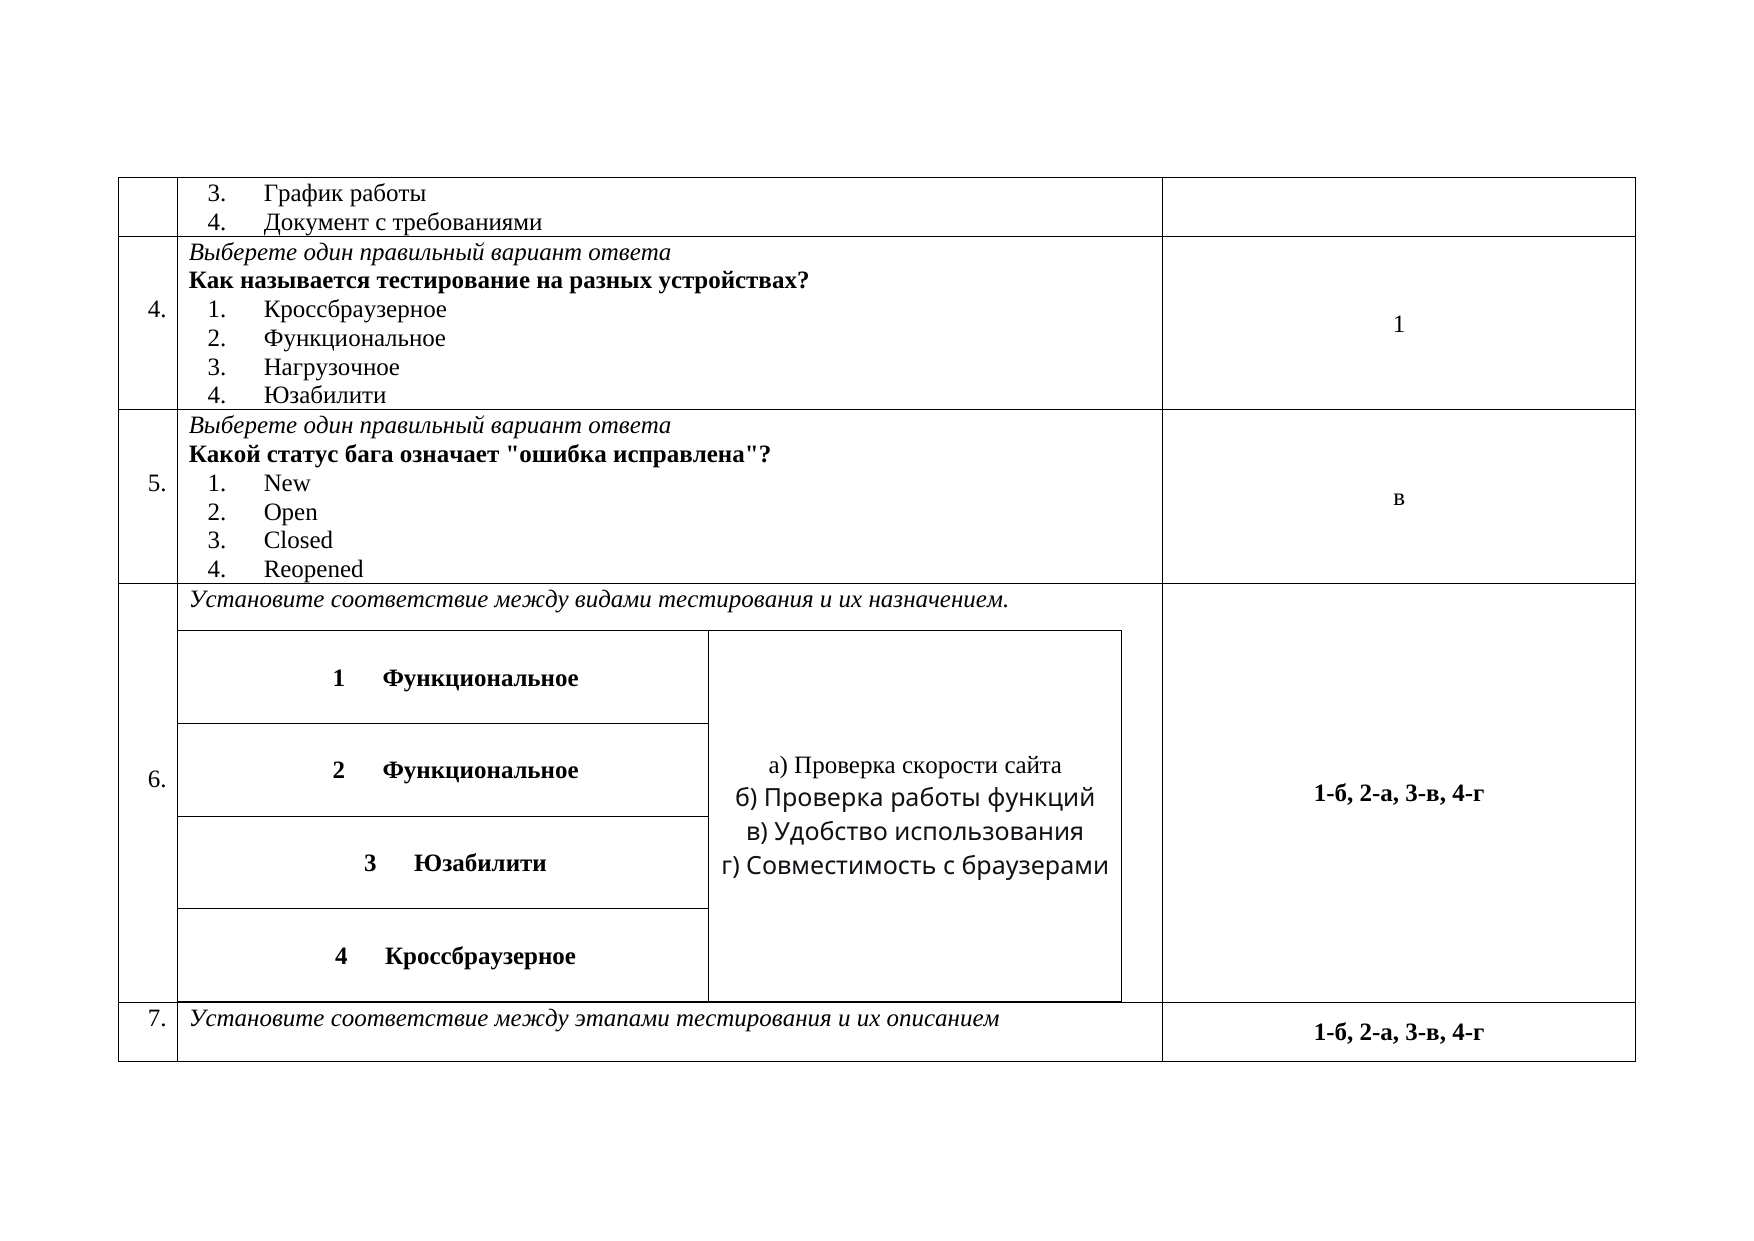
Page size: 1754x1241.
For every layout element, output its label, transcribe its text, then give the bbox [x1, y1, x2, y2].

table_cell Установите соответствие между видами тестирования и их назначением. [178, 584, 1162, 1002]
table_cell Выберете один правильный вариант ответа Как называется тестирование на разных устройствах? Кроссбраузерное Функциональное Нагрузочное Юзабилити [178, 237, 1162, 409]
table_cell 1 [1163, 237, 1635, 409]
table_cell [178, 178, 1162, 236]
table_cell [119, 237, 177, 409]
table_cell в [1163, 410, 1635, 583]
table_cell [119, 178, 177, 236]
table_cell Выберете один правильный вариант ответа Какой статус бага означает "ошибка исправлена"? New Open Closed Reopened [178, 410, 1162, 583]
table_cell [178, 1003, 1162, 1061]
table_cell 1-б, 2-а, 3-в, 4-г [1163, 1003, 1635, 1061]
table_cell [119, 410, 177, 583]
table_cell [119, 1003, 177, 1061]
table_cell 1-б, 2-а, 3-в, 4-г [1163, 584, 1635, 1002]
table_cell 2 [1163, 178, 1635, 236]
table_cell [119, 584, 177, 1002]
